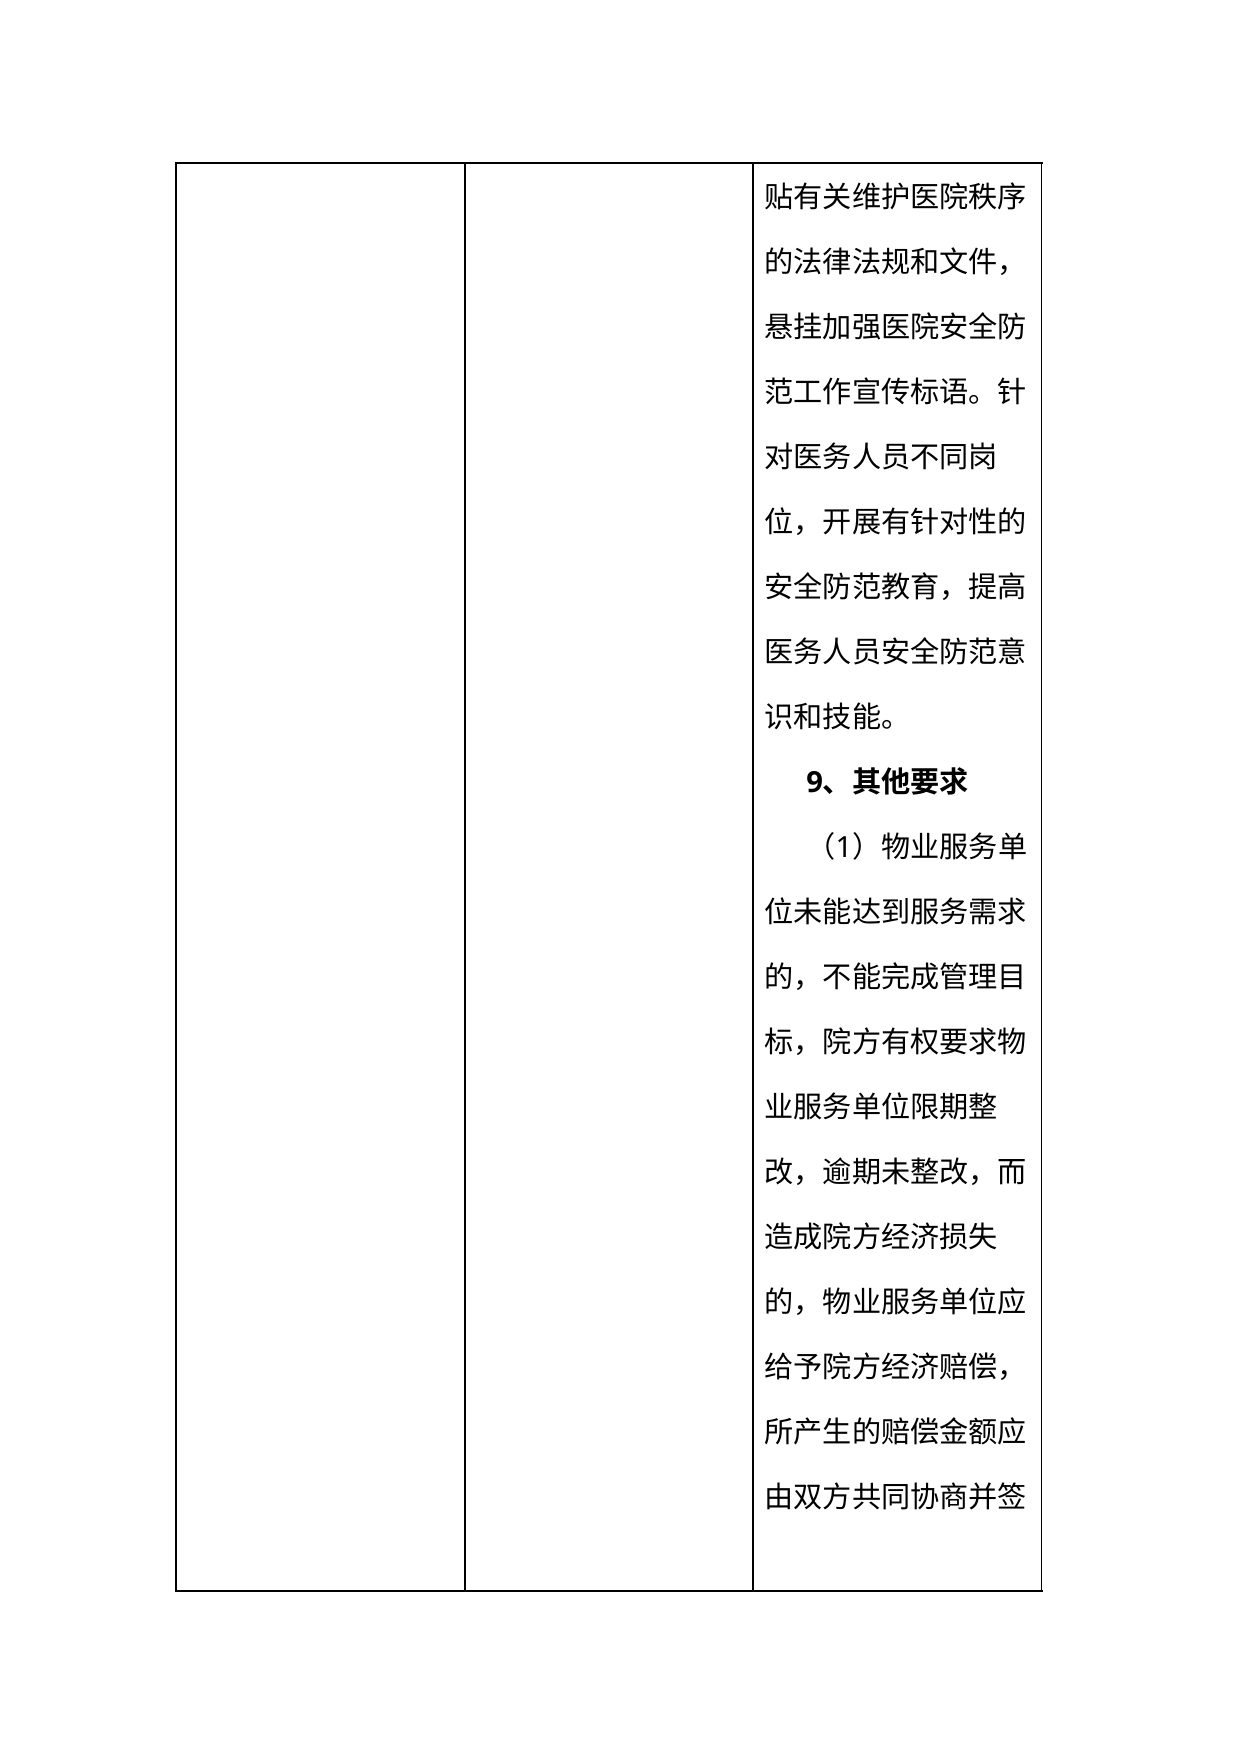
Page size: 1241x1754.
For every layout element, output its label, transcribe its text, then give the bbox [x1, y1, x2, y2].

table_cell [754, 164, 1041, 1590]
table_cell 1 [177, 164, 464, 1590]
table_cell [466, 164, 752, 1590]
